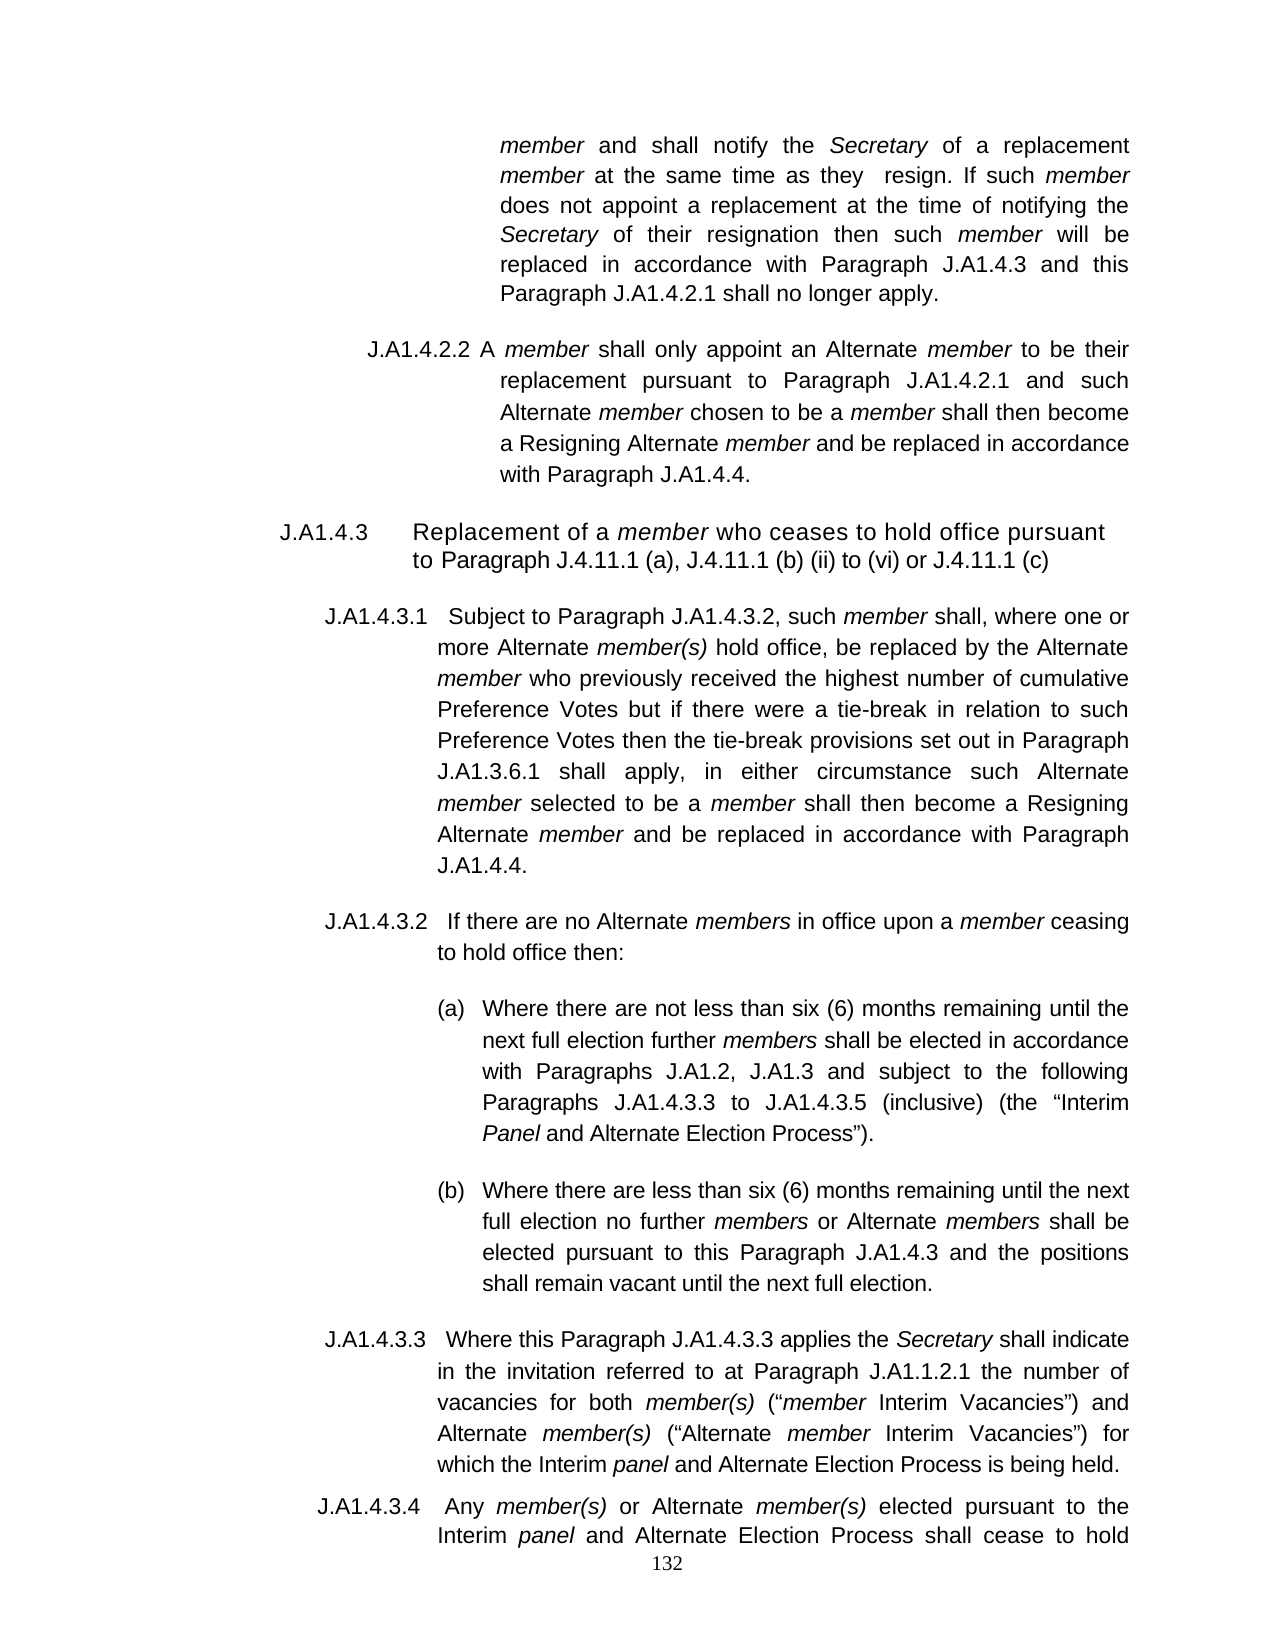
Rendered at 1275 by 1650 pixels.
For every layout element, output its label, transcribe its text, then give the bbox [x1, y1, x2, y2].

list Where there are less than six (6) months remaining until the next full election no further members or Alternate members shall be elected pursuant to this Paragraph J.A1.4.3 and the positions shall remain vacant until the next full election. [437, 1174, 1129, 1297]
text J.A1.4.3.3 Where this Paragraph J.A1.4.3.3 applies the Secretary shall indicate in the invitation referred to at Paragraph J.A1.1.2.1 the number of vacancies for both member(s) (“member Interim Vacancies”) and Alternate member(s) (“Alternate member Interim Vacancies”) for which the Interim panel and Alternate Election Process is being held. [324, 1323, 1129, 1479]
text J.A1.4.3.1 Subject to Paragraph J.A1.4.3.2, such member shall, where one or more Alternate member(s) hold office, be replaced by the Alternate member who previously received the highest number of cumulative Preference Votes but if there were a tie-break in relation to such Preference Votes then the tie-break provisions set out in Paragraph J.A1.3.6.1 shall apply, in either circumstance such Alternate member selected to be a member shall then become a Resigning Alternate member and be replaced in accordance with Paragraph J.A1.4.4. [324, 599, 1129, 879]
text J.A1.4.3.2 If there are no Alternate members in office upon a member ceasing to hold office then: [324, 904, 1129, 967]
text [367, 130, 1129, 308]
list Where there are not less than six (6) months remaining until the next full election further members shall be elected in accordance with Paragraphs J.A1.2, J.A1.3 and subject to the following Paragraphs J.A1.4.3.3 to J.A1.4.3.5 (inclusive) (the “Interim Panel and Alternate Election Process”). [437, 992, 1129, 1148]
text J.A1.4.3 Replacement of a member who ceases to hold office pursuant to Paragraph J.4.11.1 (a), J.4.11.1 (b) (ii) to (vi) or J.4.11.1 (c) [279, 519, 1129, 574]
text J.A1.4.2.2 A member shall only appoint an Alternate member to be their replacement pursuant to Paragraph J.A1.4.2.1 and such Alternate member chosen to be a member shall then become a Resigning Alternate member and be replaced in accordance with Paragraph J.A1.4.4. [367, 332, 1129, 489]
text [317, 1492, 1129, 1550]
